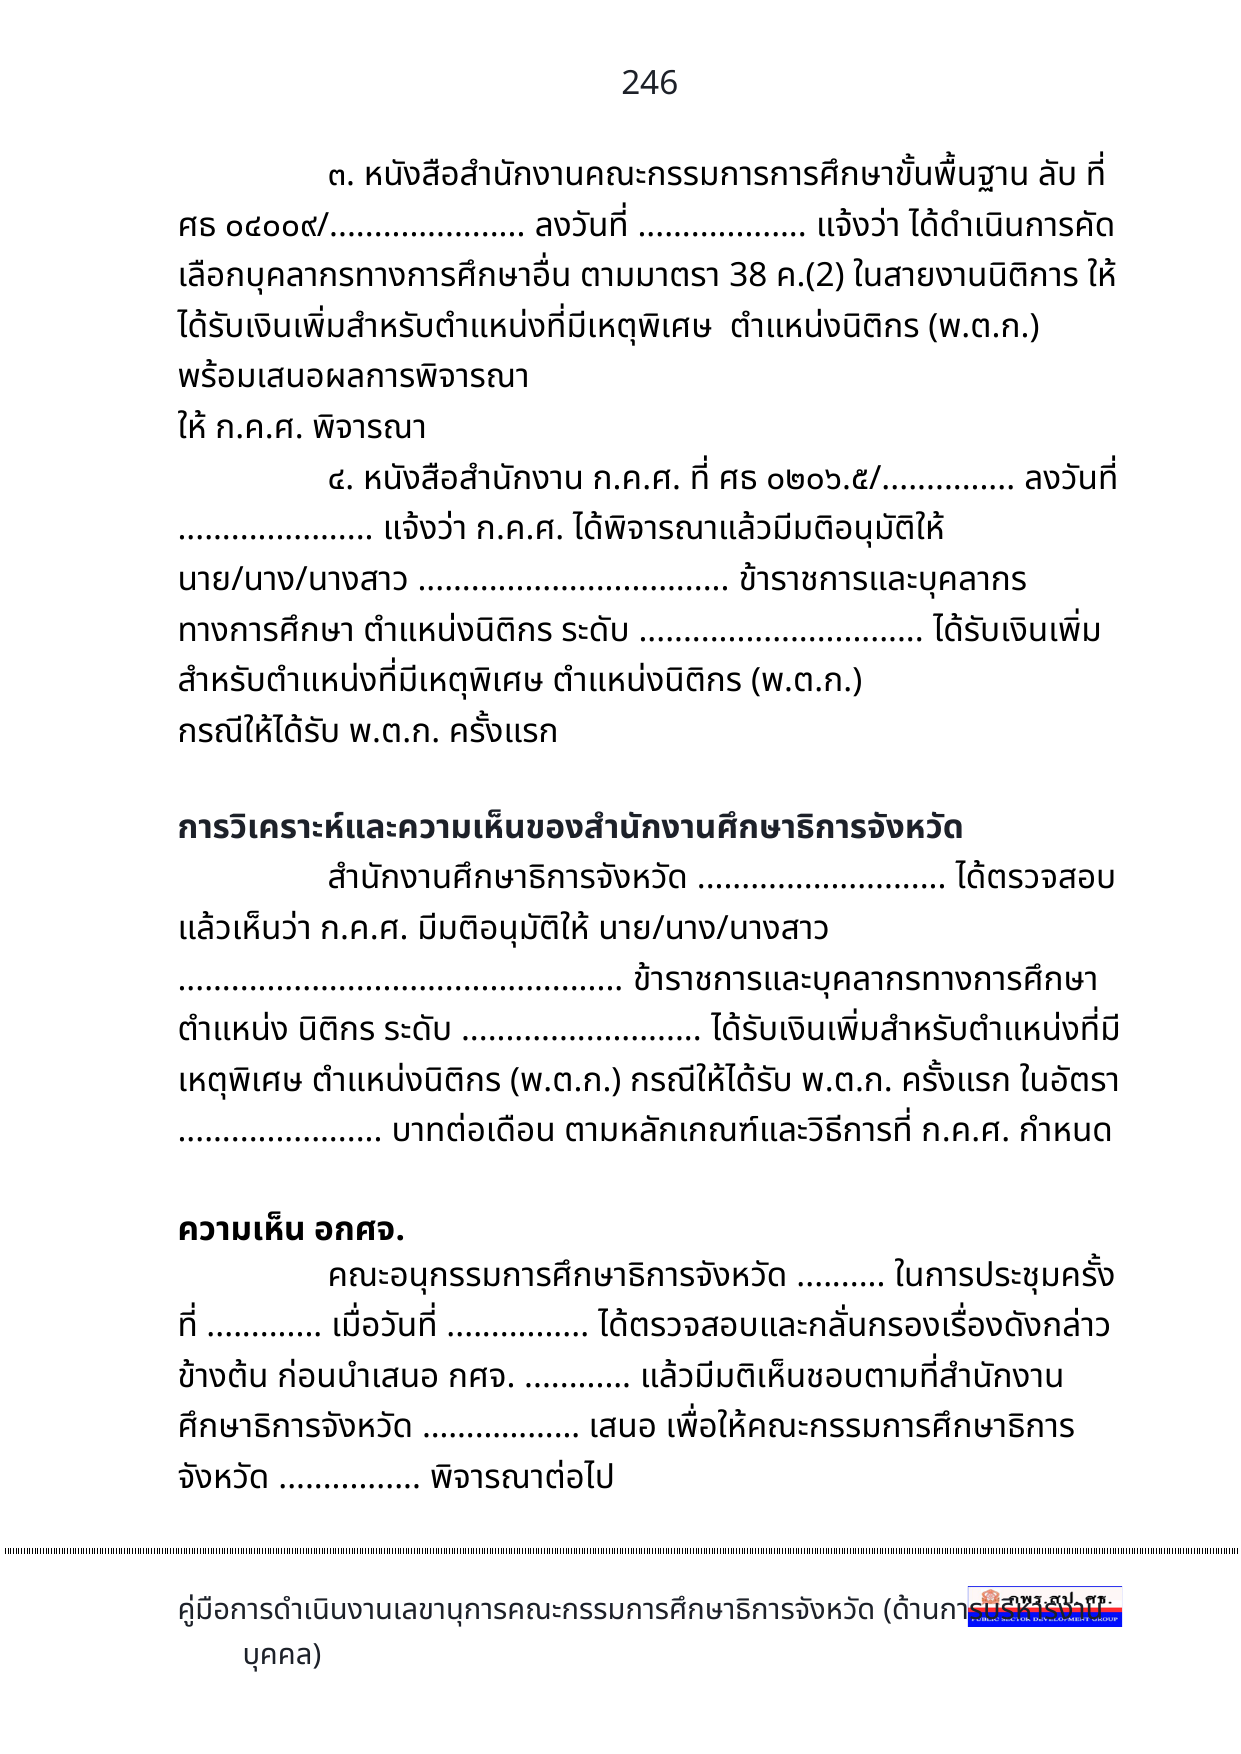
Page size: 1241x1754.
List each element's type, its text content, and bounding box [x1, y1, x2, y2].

text ๓. หนังสือสำนักงานคณะกรรมการการศึกษาขั้นพื้นฐาน ลับ ที่ ศธ ๐๔๐๐๙/...................... ลงวันที่ ................... แจ้งว่า ได้ดำเนินการคัดเลือกบุคลากรทางการศึกษาอื่น ตามมาตรา 38 ค.(2) ในสายงานนิติการ ให้ได้รับเงินเพิ่มสำหรับตำแหน่งที่มีเหตุพิเศษ ตำแหน่งนิติกร (พ.ต.ก.) พร้อมเสนอผลการพิจารณา ให้ ก.ค.ศ. พิจารณา [177, 150, 1122, 453]
text คณะอนุกรรมการศึกษาธิการจังหวัด .......... ในการประชุมครั้งที่ ............. เมื่อวันที่ ................ ได้ตรวจสอบและกลั่นกรองเรื่องดังกล่าวข้างต้น ก่อนนำเสนอ กศจ. ............ แล้วมีมติเห็นชอบตามที่สำนักงานศึกษาธิการจังหวัด ……………… เสนอ เพื่อให้คณะกรรมการศึกษาธิการจังหวัด ................ พิจารณาต่อไป [177, 1250, 1122, 1503]
text ความเห็น อกศจ. [177, 1202, 1122, 1250]
text ๔. หนังสือสำนักงาน ก.ค.ศ. ที่ ศธ ๐๒๐๖.๕/............... ลงวันที่ ...................... แจ้งว่า ก.ค.ศ. ได้พิจารณาแล้วมีมติอนุมัติให้ นาย/นาง/นางสาว ................................... ข้าราชการและบุคลากรทางการศึกษา ตำแหน่งนิติกร ระดับ ................................ ได้รับเงินเพิ่มสำหรับตำแหน่งที่มีเหตุพิเศษ ตำแหน่งนิติกร (พ.ต.ก.) กรณีให้ได้รับ พ.ต.ก. ครั้งแรก [177, 453, 1122, 757]
text สำนักงานศึกษาธิการจังหวัด ............................ ได้ตรวจสอบแล้วเห็นว่า ก.ค.ศ. มีมติอนุมัติให้ นาย/นาง/นางสาว .................................................. ข้าราชการและบุคลากรทางการศึกษา ตำแหน่ง นิติกร ระดับ ........................... ได้รับเงินเพิ่มสำหรับตำแหน่งที่มีเหตุพิเศษ ตำแหน่งนิติกร (พ.ต.ก.) กรณีให้ได้รับ พ.ต.ก. ครั้งแรก ในอัตรา ....................... บาทต่อเดือน ตามหลักเกณฑ์และวิธีการที่ ก.ค.ศ. กำหนด [177, 853, 1122, 1157]
text การวิเคราะห์และความเห็นของสำนักงานศึกษาธิการจังหวัด [177, 803, 1122, 853]
picture [967, 1586, 1123, 1627]
